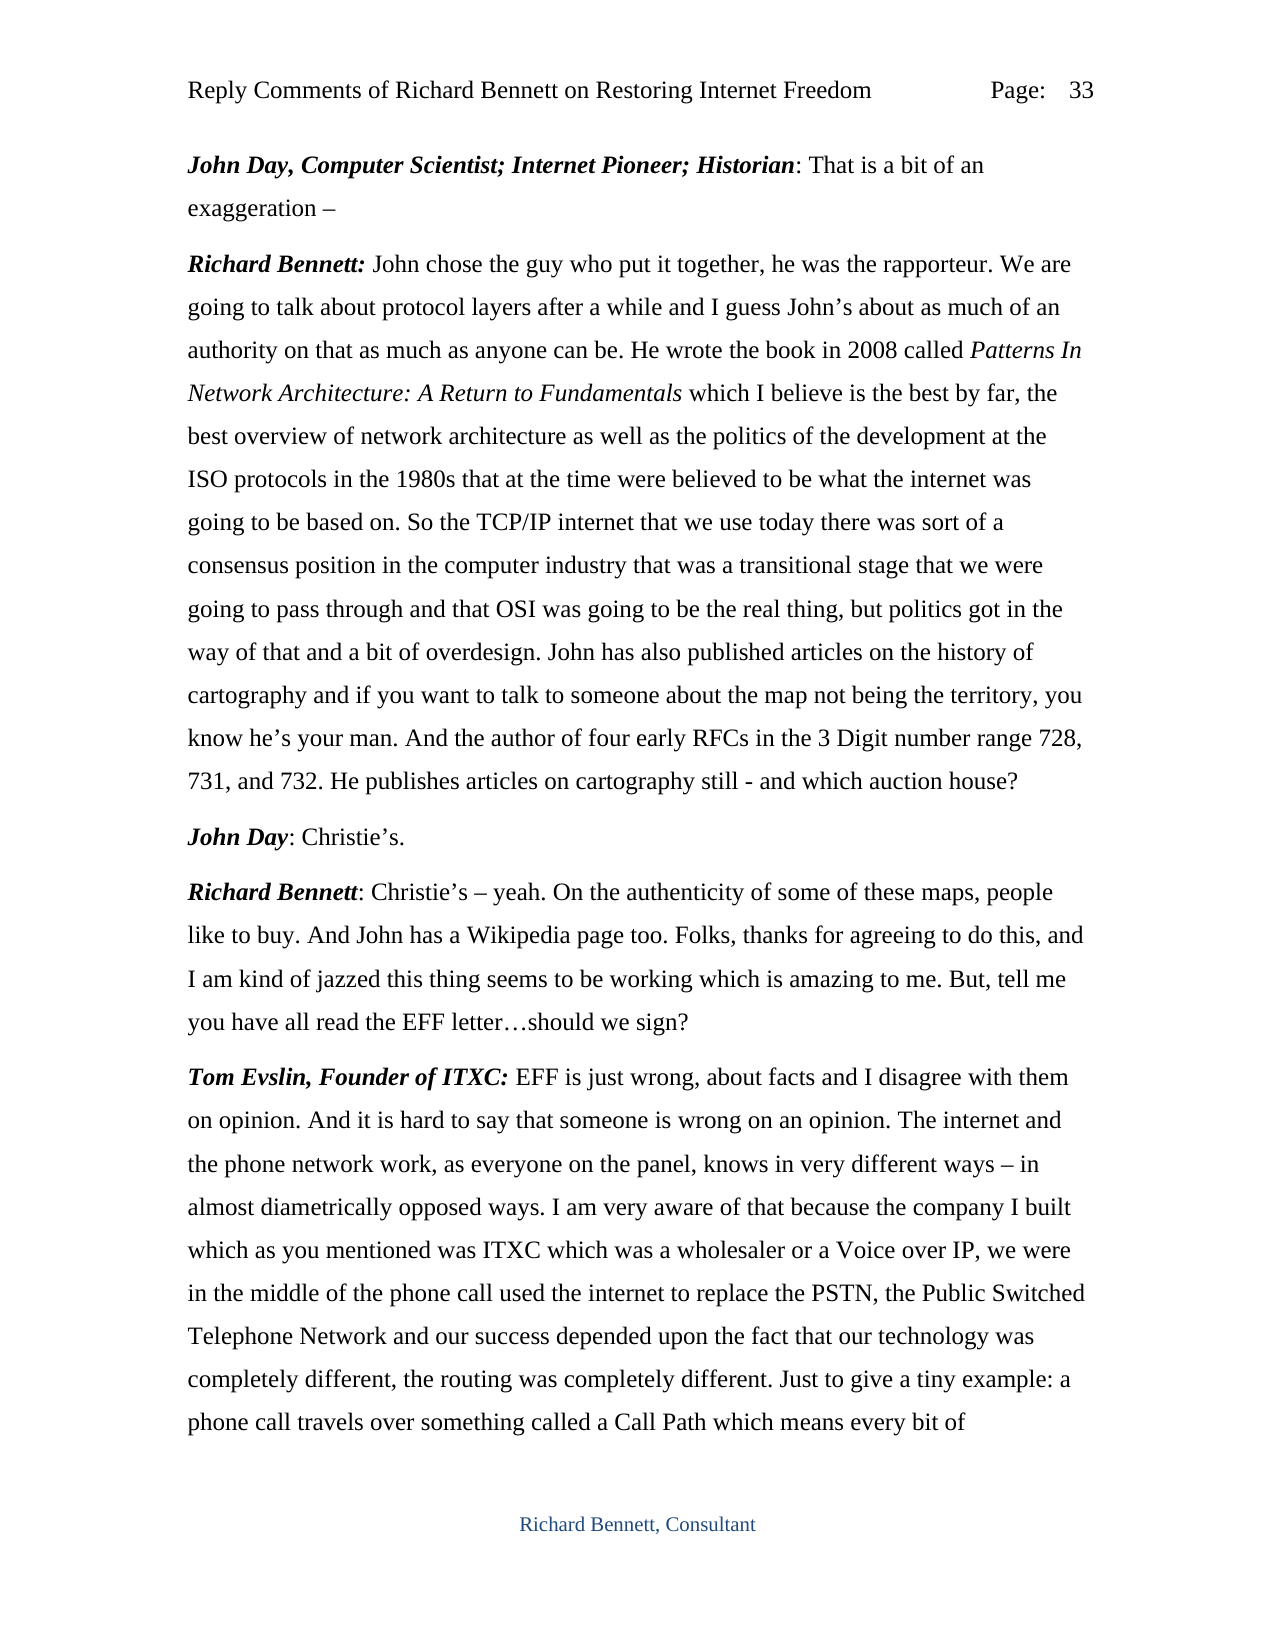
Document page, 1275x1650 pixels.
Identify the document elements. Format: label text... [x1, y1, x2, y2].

text Richard Bennett: John chose the guy who put it together, he was the rapporteur. We are going to talk about protocol layers after a while and I guess John’s about as much of an authority on that as much as anyone can be. He wrote the book in 2008 called Patterns In Network Architecture: A Return to Fundamentals which I believe is the best by far, the best overview of network architecture as well as the politics of the development at the ISO protocols in the 1980s that at the time were believed to be what the internet was going to be based on. So the TCP/IP internet that we use today there was sort of a consensus position in the computer industry that was a transitional stage that we were going to pass through and that OSI was going to be the real thing, but politics got in the way of that and a bit of overdesign. John has also published articles on the history of cartography and if you want to talk to someone about the map not being the territory, you know he’s your man. And the author of four early RFCs in the 3 Digit number range 728, 731, and 732. He publishes articles on cartography still - and which auction house? [187, 249, 1087, 795]
text John Day, Computer Scientist; Internet Pioneer; Historian: That is a bit of an exaggeration – [187, 150, 1087, 222]
text Richard Bennett: Christie’s – yeah. On the authenticity of some of these maps, people like to buy. And John has a Wikipedia page too. Folks, thanks for agreeing to do this, and I am kind of jazzed this thing seems to be working which is amazing to me. But, tell me you have all read the EFF letter…should we sign? [187, 877, 1087, 1036]
text John Day: Christie’s. [187, 822, 1087, 851]
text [187, 1062, 1087, 1436]
